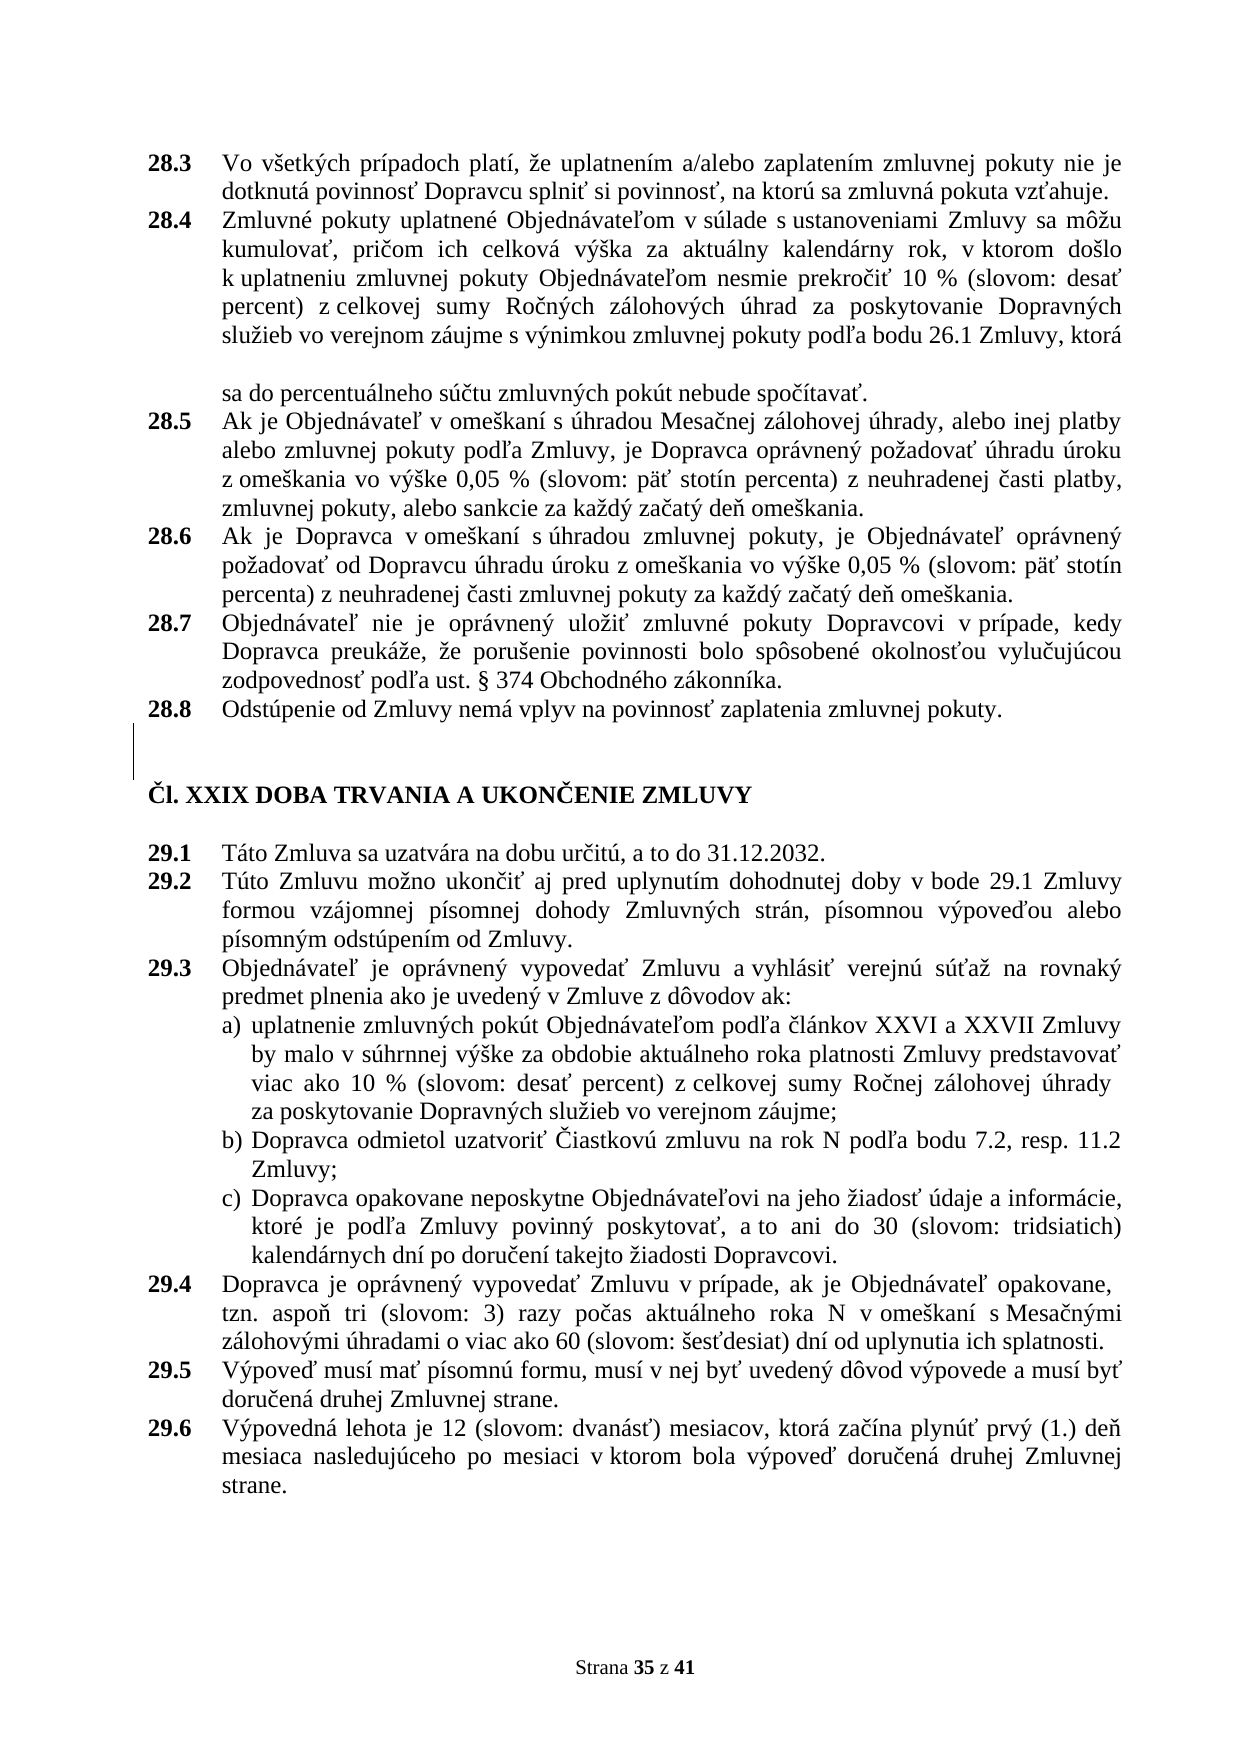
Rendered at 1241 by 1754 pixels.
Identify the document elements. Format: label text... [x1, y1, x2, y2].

list Objednávateľ je oprávnený vypovedať Zmluvu a vyhlásiť verejnú súťaž na rovnaký predmet plnenia ako je uvedený v Zmluve z dôvodov ak: [148, 953, 1122, 1010]
list Ak je Dopravca v omeškaní s úhradou zmluvnej pokuty, je Objednávateľ oprávnený požadovať od Dopravcu úhradu úroku z omeškania vo výške 0,05 % (slovom: päť stotín percenta) z neuhradenej časti zmluvnej pokuty za každý začatý deň omeškania. [148, 521, 1122, 608]
list Objednávateľ nie je oprávnený uložiť zmluvné pokuty Dopravcovi v prípade, kedy Dopravca preukáže, že porušenie povinnosti bolo spôsobené okolnosťou vylučujúcou zodpovednosť podľa ust. § 374 Obchodného zákonníka. [148, 608, 1122, 694]
subtitle Čl. XXIX DOBA TRVANIA A UKONČENIE ZMLUVY [148, 780, 1122, 809]
list Dopravca je oprávnený vypovedať Zmluvu v prípade, ak je Objednávateľ opakovane, tzn. aspoň tri (slovom: 3) razy počas aktuálneho roka N v omeškaní s Mesačnými zálohovými úhradami o viac ako 60 (slovom: šesťdesiat) dní od uplynutia ich splatnosti. [148, 1269, 1122, 1355]
list Zmluvné pokuty uplatnené Objednávateľom v súlade s ustanoveniami Zmluvy sa môžu kumulovať, pričom ich celková výška za aktuálny kalendárny rok, v ktorom došlo k uplatneniu zmluvnej pokuty Objednávateľom nesmie prekročiť 10 % (slovom: desať percent) z celkovej sumy Ročných zálohových úhrad za poskytovanie Dopravných služieb vo verejnom záujme s výnimkou zmluvnej pokuty podľa bodu 26.1 Zmluvy, ktorá sa do percentuálneho súčtu zmluvných pokút nebude spočítavať. [148, 205, 1122, 406]
list Ak je Objednávateľ v omeškaní s úhradou Mesačnej zálohovej úhrady, alebo inej platby alebo zmluvnej pokuty podľa Zmluvy, je Dopravca oprávnený požadovať úhradu úroku z omeškania vo výške 0,05 % (slovom: päť stotín percenta) z neuhradenej časti platby, zmluvnej pokuty, alebo sankcie za každý začatý deň omeškania. [148, 406, 1122, 521]
list Vo všetkých prípadoch platí, že uplatnením a/alebo zaplatením zmluvnej pokuty nie je dotknutá povinnosť Dopravcu splniť si povinnosť, na ktorú sa zmluvná pokuta vzťahuje. [148, 148, 1122, 205]
list uplatnenie zmluvných pokút Objednávateľom podľa článkov XXVI a XXVII Zmluvy by malo v súhrnnej výške za obdobie aktuálneho roka platnosti Zmluvy predstavovať viac ako 10 % (slovom: desať percent) z celkovej sumy Ročnej zálohovej úhrady za poskytovanie Dopravných služieb vo verejnom záujme; [222, 1010, 1122, 1125]
list Táto Zmluva sa uzatvára na dobu určitú, a to do 31.12.2032. [148, 838, 1122, 866]
list Dopravca odmietol uzatvoriť Čiastkovú zmluvu na rok N podľa bodu 7.2, resp. 11.2 Zmluvy; [222, 1125, 1122, 1183]
list Odstúpenie od Zmluvy nemá vplyv na povinnosť zaplatenia zmluvnej pokuty. [148, 694, 1122, 723]
list Výpoveď musí mať písomnú formu, musí v nej byť uvedený dôvod výpovede a musí byť doručená druhej Zmluvnej strane. [148, 1355, 1122, 1413]
list Túto Zmluvu možno ukončiť aj pred uplynutím dohodnutej doby v bode 29.1 Zmluvy formou vzájomnej písomnej dohody Zmluvných strán, písomnou výpoveďou alebo písomným odstúpením od Zmluvy. [148, 866, 1122, 953]
list Výpovedná lehota je 12 (slovom: dvanásť) mesiacov, ktorá začína plynúť prvý (1.) deň mesiaca nasledujúceho po mesiaci v ktorom bola výpoveď doručená druhej Zmluvnej strane. [148, 1413, 1122, 1499]
list Dopravca opakovane neposkytne Objednávateľovi na jeho žiadosť údaje a informácie, ktoré je podľa Zmluvy povinný poskytovať, a to ani do 30 (slovom: tridsiatich) kalendárnych dní po doručení takejto žiadosti Dopravcovi. [222, 1183, 1122, 1269]
